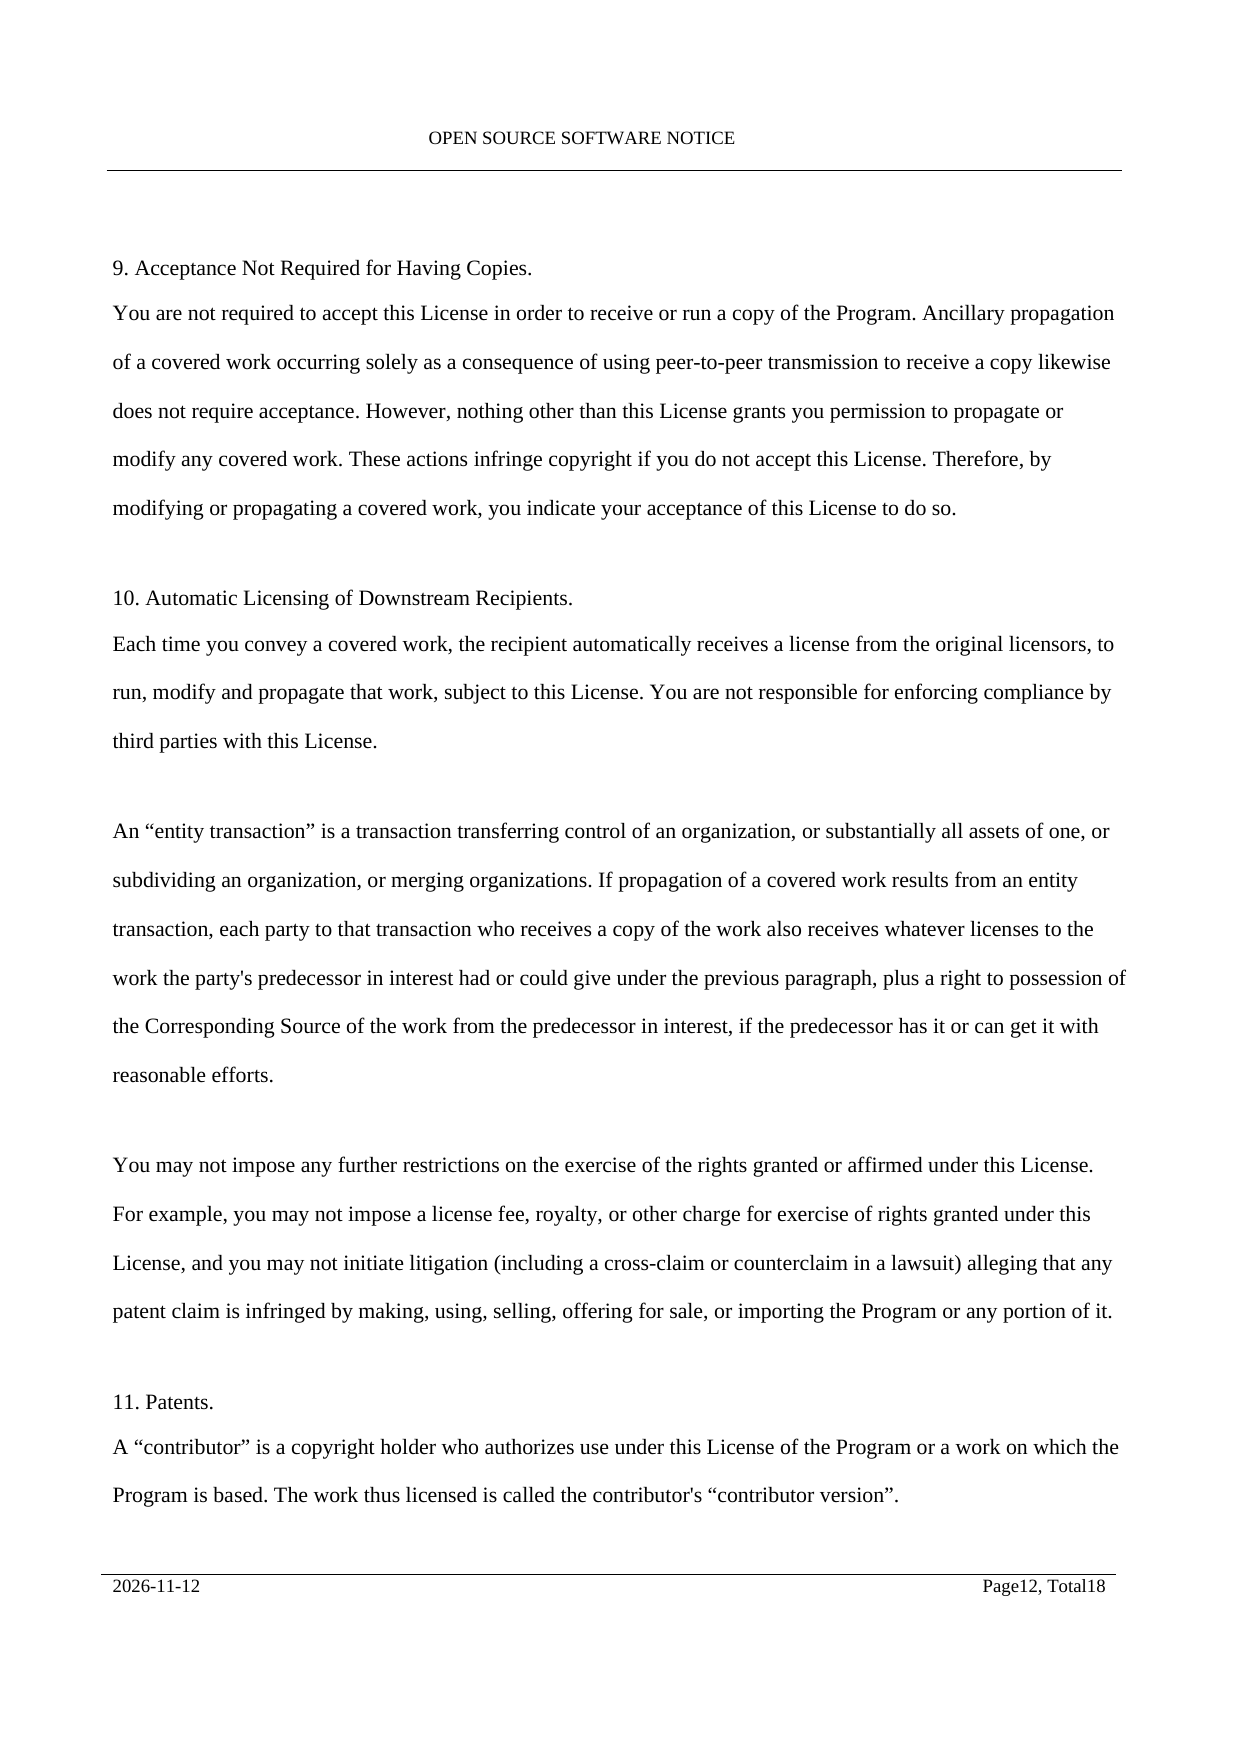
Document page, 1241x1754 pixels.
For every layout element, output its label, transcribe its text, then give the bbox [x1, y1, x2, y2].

text You may not impose any further restrictions on the exercise of the rights granted or affirmed under this License. For example, you may not impose a license fee, royalty, or other charge for exercise of rights granted under this License, and you may not initiate litigation (including a cross-claim or counterclaim in a lawsuit) alleging that any patent claim is infringed by making, using, selling, offering for sale, or importing the Program or any portion of it. [112, 1148, 1128, 1327]
text 10. Automatic Licensing of Downstream Recipients. [112, 582, 1128, 614]
text You are not required to accept this License in order to receive or run a copy of the Program. Ancillary propagation of a covered work occurring solely as a consequence of using peer-to-peer transmission to receive a copy likewise does not require acceptance. However, nothing other than this License grants you permission to propagate or modify any covered work. These actions infringe copyright if you do not accept this License. Therefore, by modifying or propagating a covered work, you indicate your acceptance of this License to do so. [112, 297, 1128, 524]
text 9. Acceptance Not Required for Having Copies. [112, 251, 1128, 284]
text An “entity transaction” is a transaction transferring control of an organization, or substantially all assets of one, or subdividing an organization, or merging organizations. If propagation of a covered work results from an entity transaction, each party to that transaction who receives a copy of the work also receives whatever licenses to the work the party's predecessor in interest had or could give under the previous paragraph, plus a right to possession of the Corresponding Source of the work from the predecessor in interest, if the predecessor has it or can get it with reasonable efforts. [112, 814, 1128, 1091]
text Each time you convey a covered work, the recipient automatically receives a license from the original licensors, to run, modify and propagate that work, subject to this License. You are not responsible for enforcing compliance by third parties with this License. [112, 627, 1128, 757]
text 11. Patents. [112, 1385, 1128, 1417]
text A “contributor” is a copyright holder who authorizes use under this License of the Program or a work on which the Program is based. The work thus licensed is called the contributor's “contributor version”. [112, 1430, 1128, 1511]
